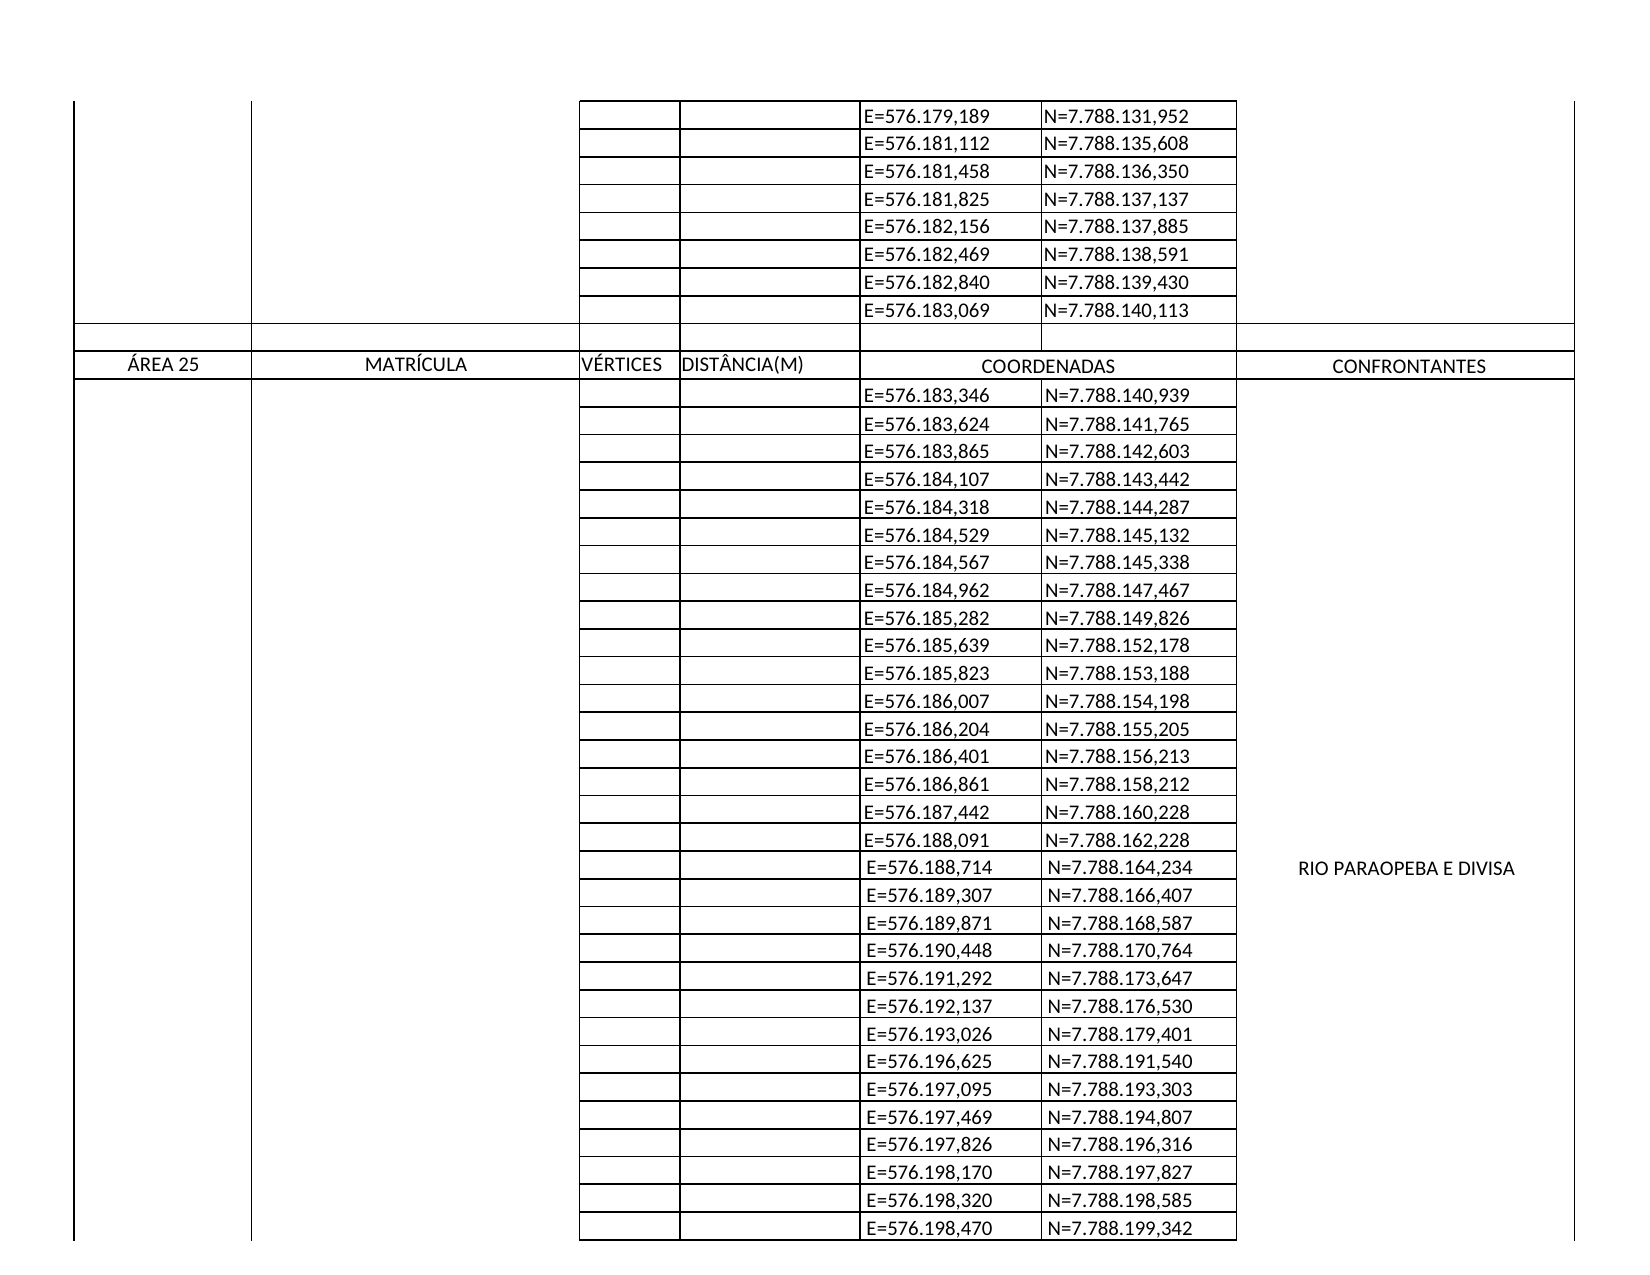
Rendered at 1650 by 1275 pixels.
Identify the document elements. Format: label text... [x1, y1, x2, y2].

text E=576.198,170 N=7.788.197,827 [117, 1159, 1192, 1185]
text E=576.189,871 N=7.788.168,587 [117, 910, 1192, 935]
text ÁREA 25 MATRÍCULA VÉRTICES DISTÂNCIA(M) [127, 352, 813, 377]
text E=576.197,469 N=7.788.194,807 [117, 1104, 1192, 1129]
text E=576.185,823 N=7.788.153,188 [863, 660, 1527, 686]
text E=576.197,826 N=7.788.196,316 [117, 1132, 1192, 1157]
text E=576.186,204 N=7.788.155,205 [863, 716, 1527, 741]
text E=576.183,865 N=7.788.142,603 [863, 439, 1527, 464]
text E=576.182,840 N=7.788.139,430 [864, 269, 1527, 294]
text E=576.198,470 N=7.788.199,342 [117, 1215, 1192, 1240]
text E=576.186,861 N=7.788.158,212 [863, 771, 1527, 797]
text E=576.184,318 N=7.788.144,287 [863, 494, 1527, 519]
text COORDENADAS CONFRONTANTES E=576.183,346 N=7.788.140,939 [863, 353, 1493, 408]
text E=576.181,458 N=7.788.136,350 [864, 158, 1527, 184]
text E=576.179,189 N=7.788.131,952 [864, 103, 1527, 128]
text E=576.188,714 N=7.788.164,234 [117, 854, 1192, 880]
text E=576.183,069 N=7.788.140,113 [864, 297, 1527, 322]
text E=576.198,320 N=7.788.198,585 [117, 1187, 1192, 1212]
text E=576.196,625 N=7.788.191,540 [117, 1048, 1192, 1074]
text E=576.181,825 N=7.788.137,137 [864, 186, 1527, 211]
text E=576.190,448 N=7.788.170,764 [117, 938, 1192, 963]
text RIO PARAOPEBA E DIVISA [1298, 855, 1527, 881]
text E=576.192,137 N=7.788.176,530 [117, 993, 1192, 1018]
text E=576.193,026 N=7.788.179,401 [117, 1021, 1192, 1046]
text E=576.184,107 N=7.788.143,442 [863, 466, 1527, 492]
text E=576.181,112 N=7.788.135,608 [864, 131, 1527, 156]
text E=576.184,567 N=7.788.145,338 [863, 549, 1527, 575]
text E=576.197,095 N=7.788.193,303 [117, 1076, 1192, 1102]
text E=576.187,442 N=7.788.160,228 [863, 799, 1527, 824]
text E=576.182,156 N=7.788.137,885 [864, 214, 1527, 239]
text E=576.185,639 N=7.788.152,178 [863, 633, 1527, 658]
text E=576.185,282 N=7.788.149,826 [863, 605, 1527, 630]
text E=576.184,529 N=7.788.145,132 [863, 522, 1527, 547]
text E=576.186,007 N=7.788.154,198 [863, 688, 1527, 714]
text E=576.188,091 N=7.788.162,228 [863, 827, 1527, 852]
text E=576.184,962 N=7.788.147,467 [863, 577, 1527, 603]
text E=576.182,469 N=7.788.138,591 [864, 241, 1527, 267]
text E=576.183,624 N=7.788.141,765 [863, 412, 1527, 436]
text E=576.189,307 N=7.788.166,407 [117, 882, 1192, 908]
text E=576.191,292 N=7.788.173,647 [117, 965, 1192, 991]
text E=576.186,401 N=7.788.156,213 [863, 744, 1527, 769]
